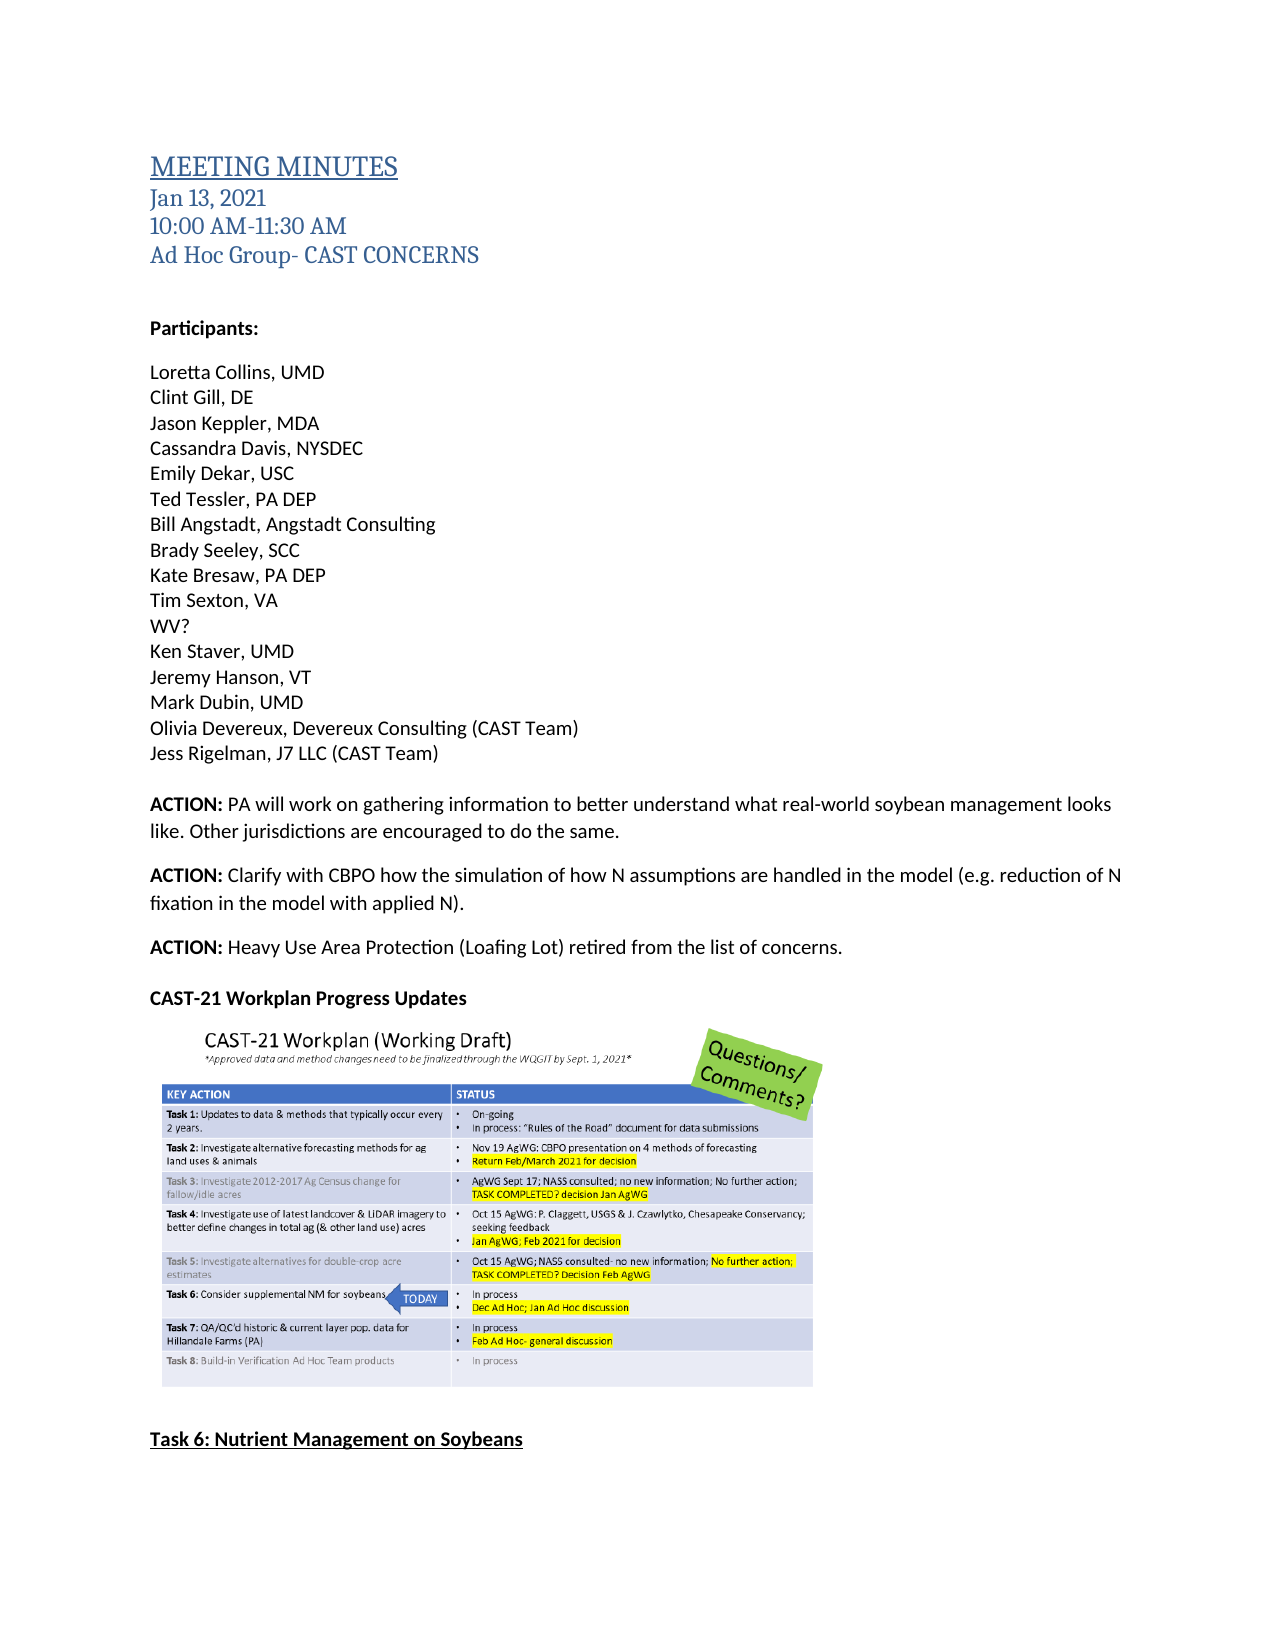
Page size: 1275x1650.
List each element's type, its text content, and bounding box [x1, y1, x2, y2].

text Ted Tessler, PA DEP [150, 486, 1125, 511]
text Cassandra Davis, NYSDEC [150, 435, 1125, 461]
text 10:00 AM-11:30 AM [150, 212, 1125, 241]
text ACTION: Heavy Use Area Protection (Loafing Lot) retired from the list of concerns. [150, 934, 1125, 959]
text Emily Dekar, USC [150, 461, 1125, 486]
text Jason Keppler, MDA [150, 410, 1125, 435]
text Jess Rigelman, J7 LLC (CAST Team) [150, 740, 1125, 766]
text Mark Dubin, UMD [150, 689, 1125, 715]
text Ken Staver, UMD [150, 638, 1125, 664]
text Bill Angstadt, Angstadt Consulting [150, 511, 1125, 537]
text Olivia Devereux, Devereux Consulting (CAST Team) [150, 715, 1125, 740]
text ACTION: Clarify with CBPO how the simulation of how N assumptions are handled in the model (e.g. reduction of N fixation in the model with applied N). [150, 862, 1125, 915]
text MEETING MINUTES [150, 150, 1125, 183]
text Tim Sexton, VA [150, 588, 1125, 613]
text Participants: [150, 315, 1125, 340]
text WV? [150, 613, 1125, 638]
text Clint Gill, DE [150, 384, 1125, 410]
text Loretta Collins, UMD [150, 359, 1125, 384]
text CAST-21 Workplan Progress Updates [150, 985, 1125, 1010]
picture [150, 1028, 823, 1408]
text Ad Hoc Group- CAST CONCERNS [150, 241, 1125, 270]
text Jeremy Hanson, VT [150, 664, 1125, 689]
text Brady Seeley, SCC [150, 537, 1125, 562]
text ACTION: PA will work on gathering information to better understand what real-world soybean management looks like. Other jurisdictions are encouraged to do the same. [150, 791, 1125, 844]
text Kate Bresaw, PA DEP [150, 562, 1125, 588]
text Task 6: Nutrient Management on Soybeans [150, 1426, 1125, 1451]
text Jan 13, 2021 [150, 183, 1125, 212]
